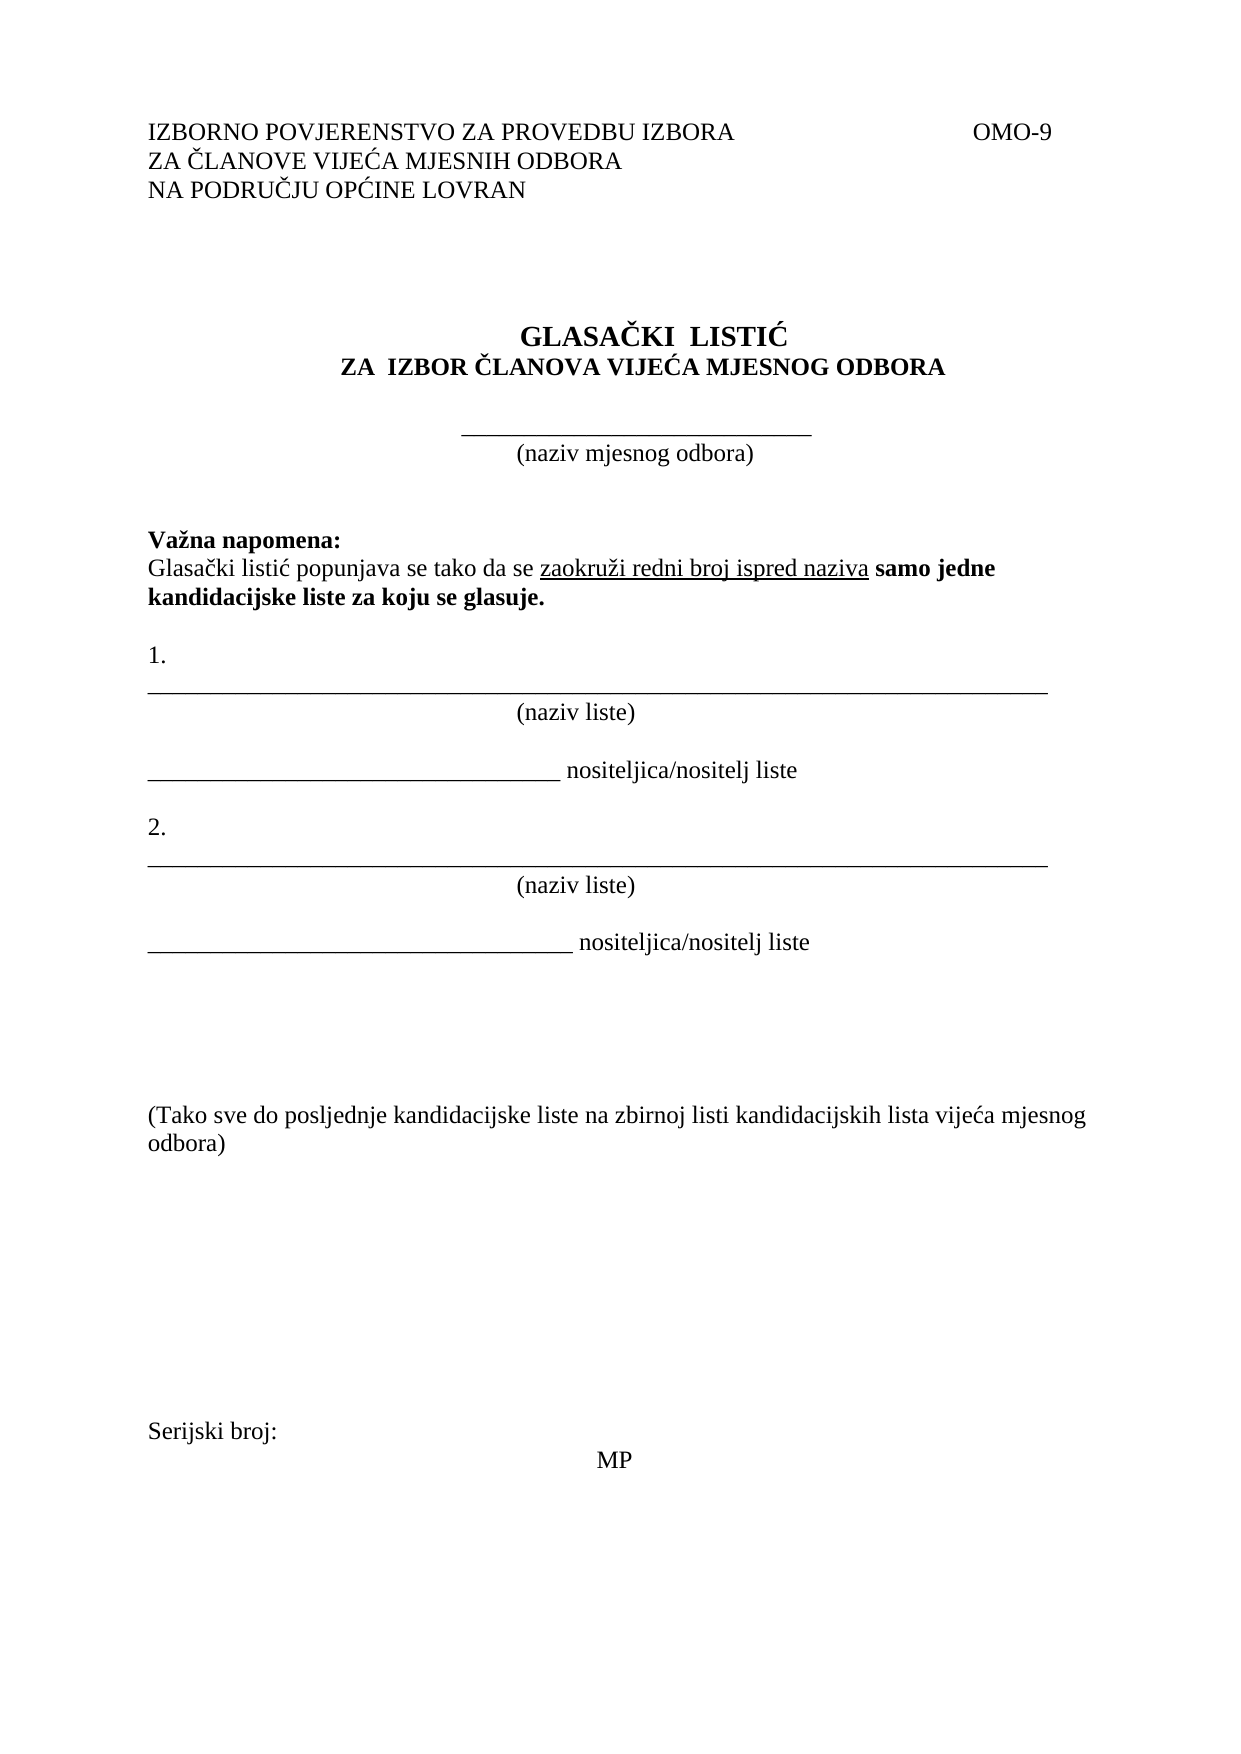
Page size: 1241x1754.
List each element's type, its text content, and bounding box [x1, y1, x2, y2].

text 2. [148, 812, 1093, 841]
text ZA IZBOR ČLANOVA VIJEĆA MJESNOG ODBORA [148, 352, 1093, 381]
text _________________________________ nositeljica/nositelj liste [148, 755, 1093, 783]
text Serijski broj: [148, 1416, 1093, 1445]
text ____________________________ [148, 410, 1093, 438]
text Glasački listić popunjava se tako da se zaokruži redni broj ispred naziva samo jedne [148, 553, 1093, 582]
text ________________________________________________________________________ [148, 841, 1093, 870]
text 1. [148, 640, 1093, 668]
text (Tako sve do posljednje kandidacijske liste na zbirnoj listi kandidacijskih lista vijeća mjesnog odbora) [148, 1100, 1093, 1157]
text Važna napomena: [148, 525, 1093, 553]
text (naziv liste) [516, 870, 1093, 898]
text MP [516, 1445, 1093, 1473]
text ________________________________________________________________________ [148, 668, 1093, 697]
text GLASAČKI LISTIĆ [148, 319, 1093, 352]
text (naziv mjesnog odbora) [443, 438, 1093, 467]
text __________________________________ nositeljica/nositelj liste [148, 927, 1093, 956]
text kandidacijske liste za koju se glasuje. [148, 582, 1093, 611]
text (naziv liste) [443, 697, 1093, 726]
text IZBORNO POVJERENSTVO ZA PROVEDBU IZBORA OMO-9 [148, 117, 1093, 146]
text ZA ČLANOVE VIJEĆA MJESNIH ODBORA [148, 146, 1093, 175]
text NA PODRUČJU OPĆINE LOVRAN [148, 175, 1093, 204]
